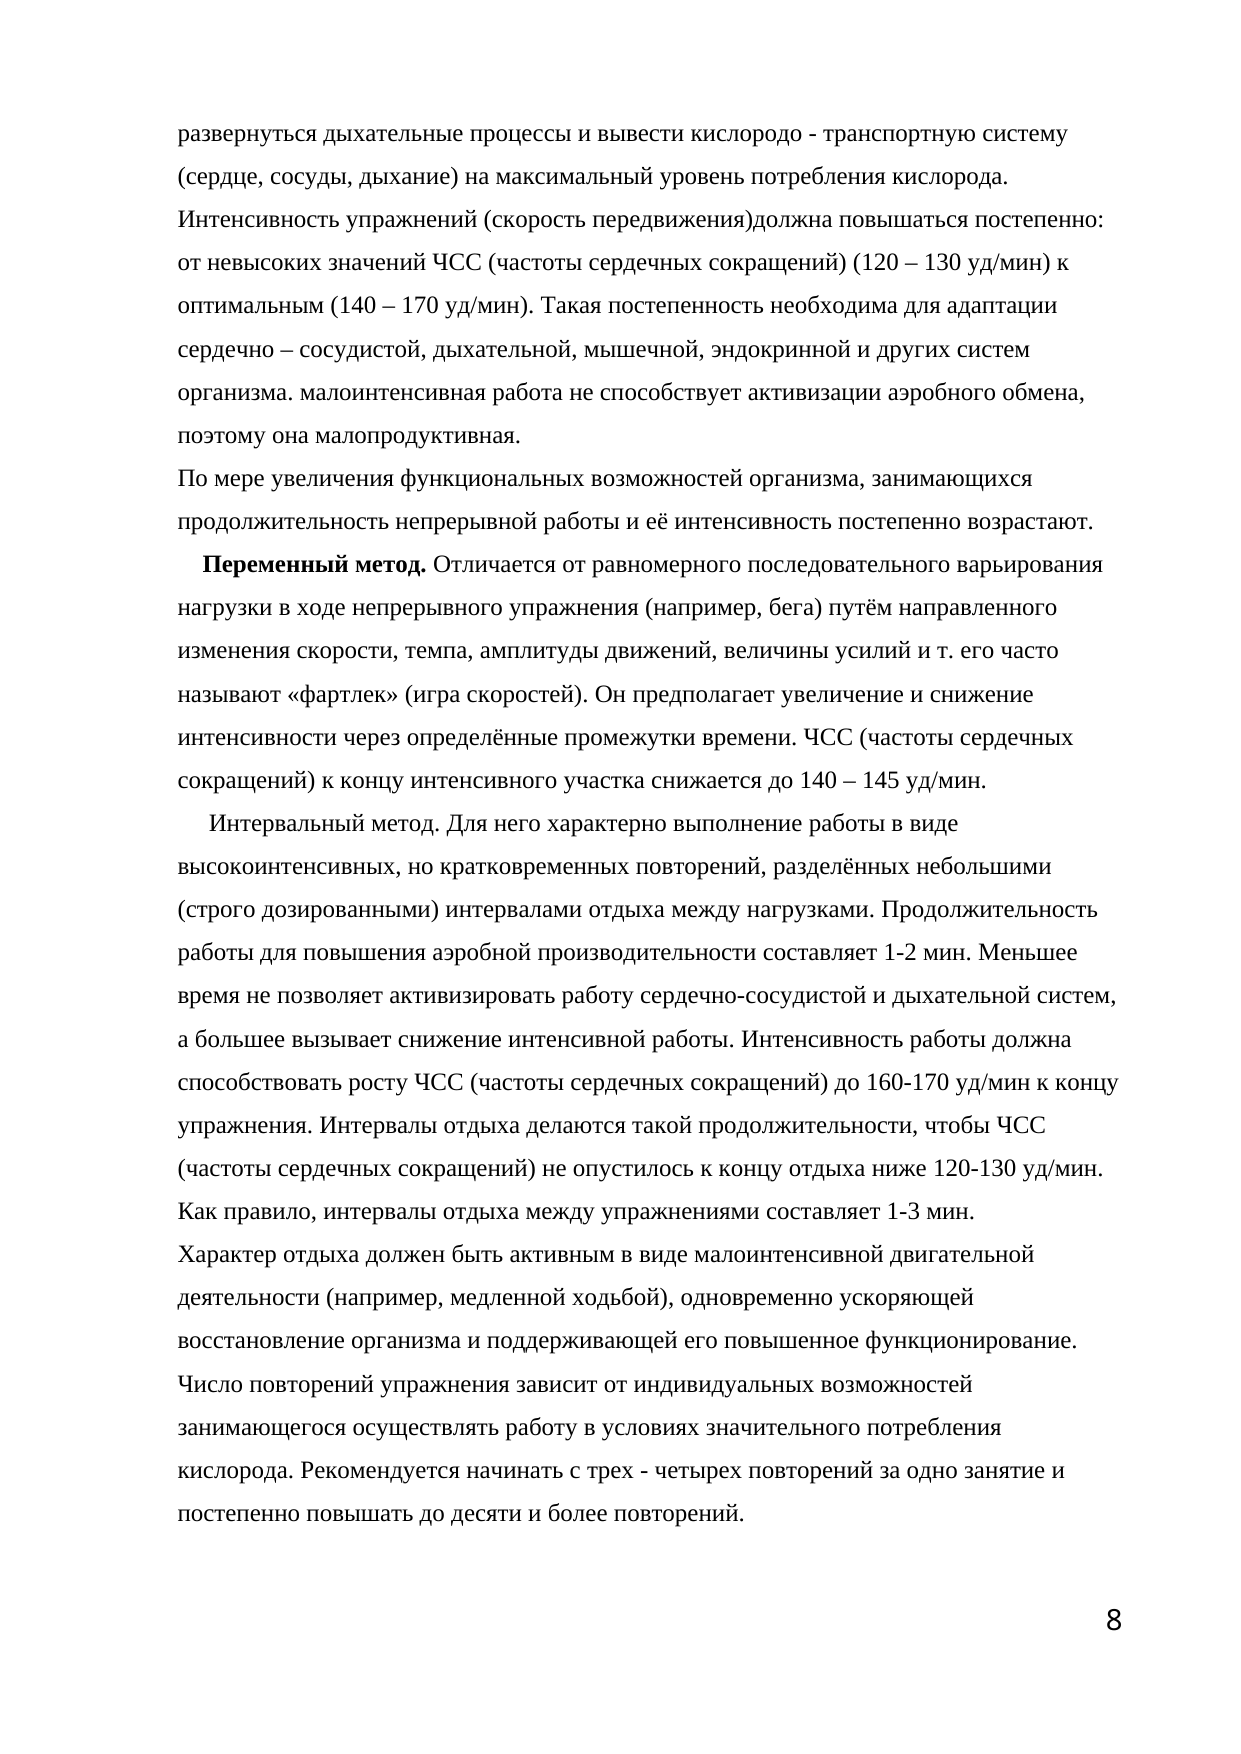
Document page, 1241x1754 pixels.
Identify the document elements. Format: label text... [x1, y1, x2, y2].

text По мере увеличения функциональных возможностей организма, занимающихся продолжительность непрерывной работы и её интенсивность постепенно возрастают. [177, 463, 1122, 535]
text Переменный метод. Отличается от равномерного последовательного варьирования нагрузки в ходе непрерывного упражнения (например, бега) путём направленного изменения скорости, темпа, амплитуды движений, величины усилий и т. его часто называют «фартлек» (игра скоростей). Он предполагает увеличение и снижение интенсивности через определённые промежутки времени. ЧСС (частоты сердечных сокращений) к концу интенсивного участка снижается до 140 – 145 уд/мин. [177, 549, 1122, 794]
text Интенсивность упражнений (скорость передвижения)должна повышаться постепенно: от невысоких значений ЧСС (частоты сердечных сокращений) (120 – 130 уд/мин) к оптимальным (140 – 170 уд/мин). Такая постепенность необходима для адаптации сердечно – сосудистой, дыхательной, мышечной, эндокринной и других систем организма. малоинтенсивная работа не способствует активизации аэробного обмена, поэтому она малопродуктивная. [177, 204, 1122, 449]
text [177, 118, 1122, 190]
text Характер отдыха должен быть активным в виде малоинтенсивной двигательной деятельности (например, медленной ходьбой), одновременно ускоряющей восстановление организма и поддерживающей его повышенное функционирование. [177, 1239, 1122, 1354]
text Число повторений упражнения зависит от индивидуальных возможностей занимающегося осуществлять работу в условиях значительного потребления кислорода. Рекомендуется начинать с трех - четырех повторений за одно занятие и постепенно повышать до десяти и более повторений. [177, 1369, 1122, 1527]
text Интервальный метод. Для него характерно выполнение работы в виде высокоинтенсивных, но кратковременных повторений, разделённых небольшими (строго дозированными) интервалами отдыха между нагрузками. Продолжительность работы для повышения аэробной производительности составляет 1-2 мин. Меньшее время не позволяет активизировать работу сердечно-сосудистой и дыхательной систем, а большее вызывает снижение интенсивной работы. Интенсивность работы должна способствовать росту ЧСС (частоты сердечных сокращений) до 160-170 уд/мин к концу упражнения. Интервалы отдыха делаются такой продолжительности, чтобы ЧСС (частоты сердечных сокращений) не опустилось к концу отдыха ниже 120-130 уд/мин. Как правило, интервалы отдыха между упражнениями составляет 1-3 мин. [177, 808, 1122, 1225]
